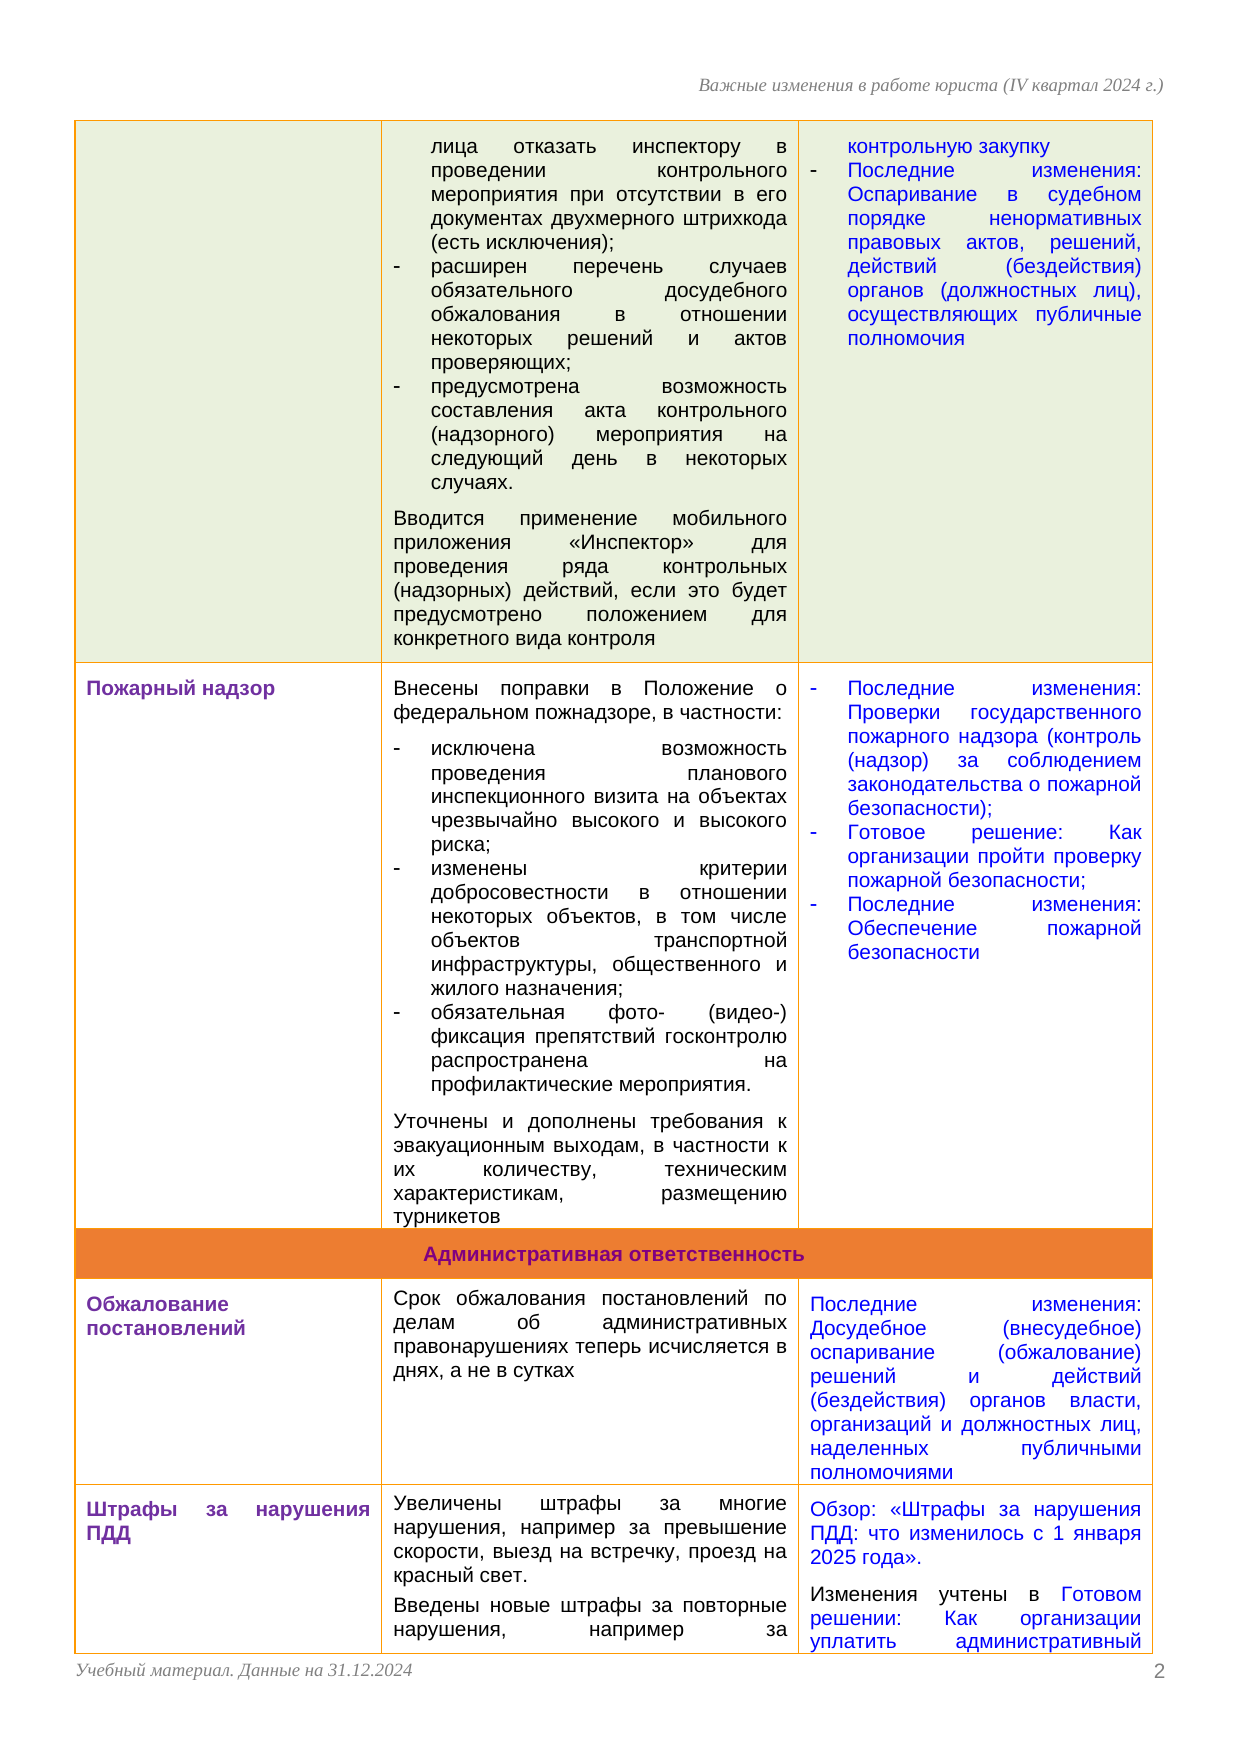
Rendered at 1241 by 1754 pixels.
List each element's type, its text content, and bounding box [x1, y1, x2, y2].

table_cell Последние изменения: Проверки государственного пожарного надзора (контроль (надзор) за соблюдением законодательства о пожарной безопасности); Готовое решение: Как организации пройти проверку пожарной безопасности; Последние изменения: Обеспечение пожарной безопасности [799, 663, 1152, 1228]
table_cell Пожарный надзор [76, 663, 381, 1228]
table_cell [76, 1485, 381, 1653]
table_cell Срок обжалования постановлений по делам об административных правонарушениях теперь исчисляется в днях, а не в сутках [382, 1279, 798, 1483]
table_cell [382, 121, 798, 662]
table_cell Обжалование постановлений [76, 1279, 381, 1483]
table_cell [799, 1485, 1152, 1653]
table_cell Последние изменения: Досудебное (внесудебное) оспаривание (обжалование) решений и действий (бездействия) органов власти, организаций и должностных лиц, наделенных публичными полномочиями [799, 1279, 1152, 1483]
table_cell Внесены поправки в Положение о федеральном пожнадзоре, в частности: исключена возможность проведения планового инспекционного визита на объектах чрезвычайно высокого и высокого риска; изменены критерии добросовестности в отношении некоторых объектов, в том числе объектов транспортной инфраструктуры, общественного и жилого назначения; обязательная фото- (видео-) фиксация препятствий госконтролю распространена на профилактические мероприятия. Уточнены и дополнены требования к эвакуационным выходам, в частности к их количеству, техническим характеристикам, размещению турникетов [382, 663, 798, 1228]
table_cell Административная ответственность [76, 1229, 1152, 1278]
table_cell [382, 1485, 798, 1653]
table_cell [799, 121, 1152, 662]
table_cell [76, 121, 381, 662]
